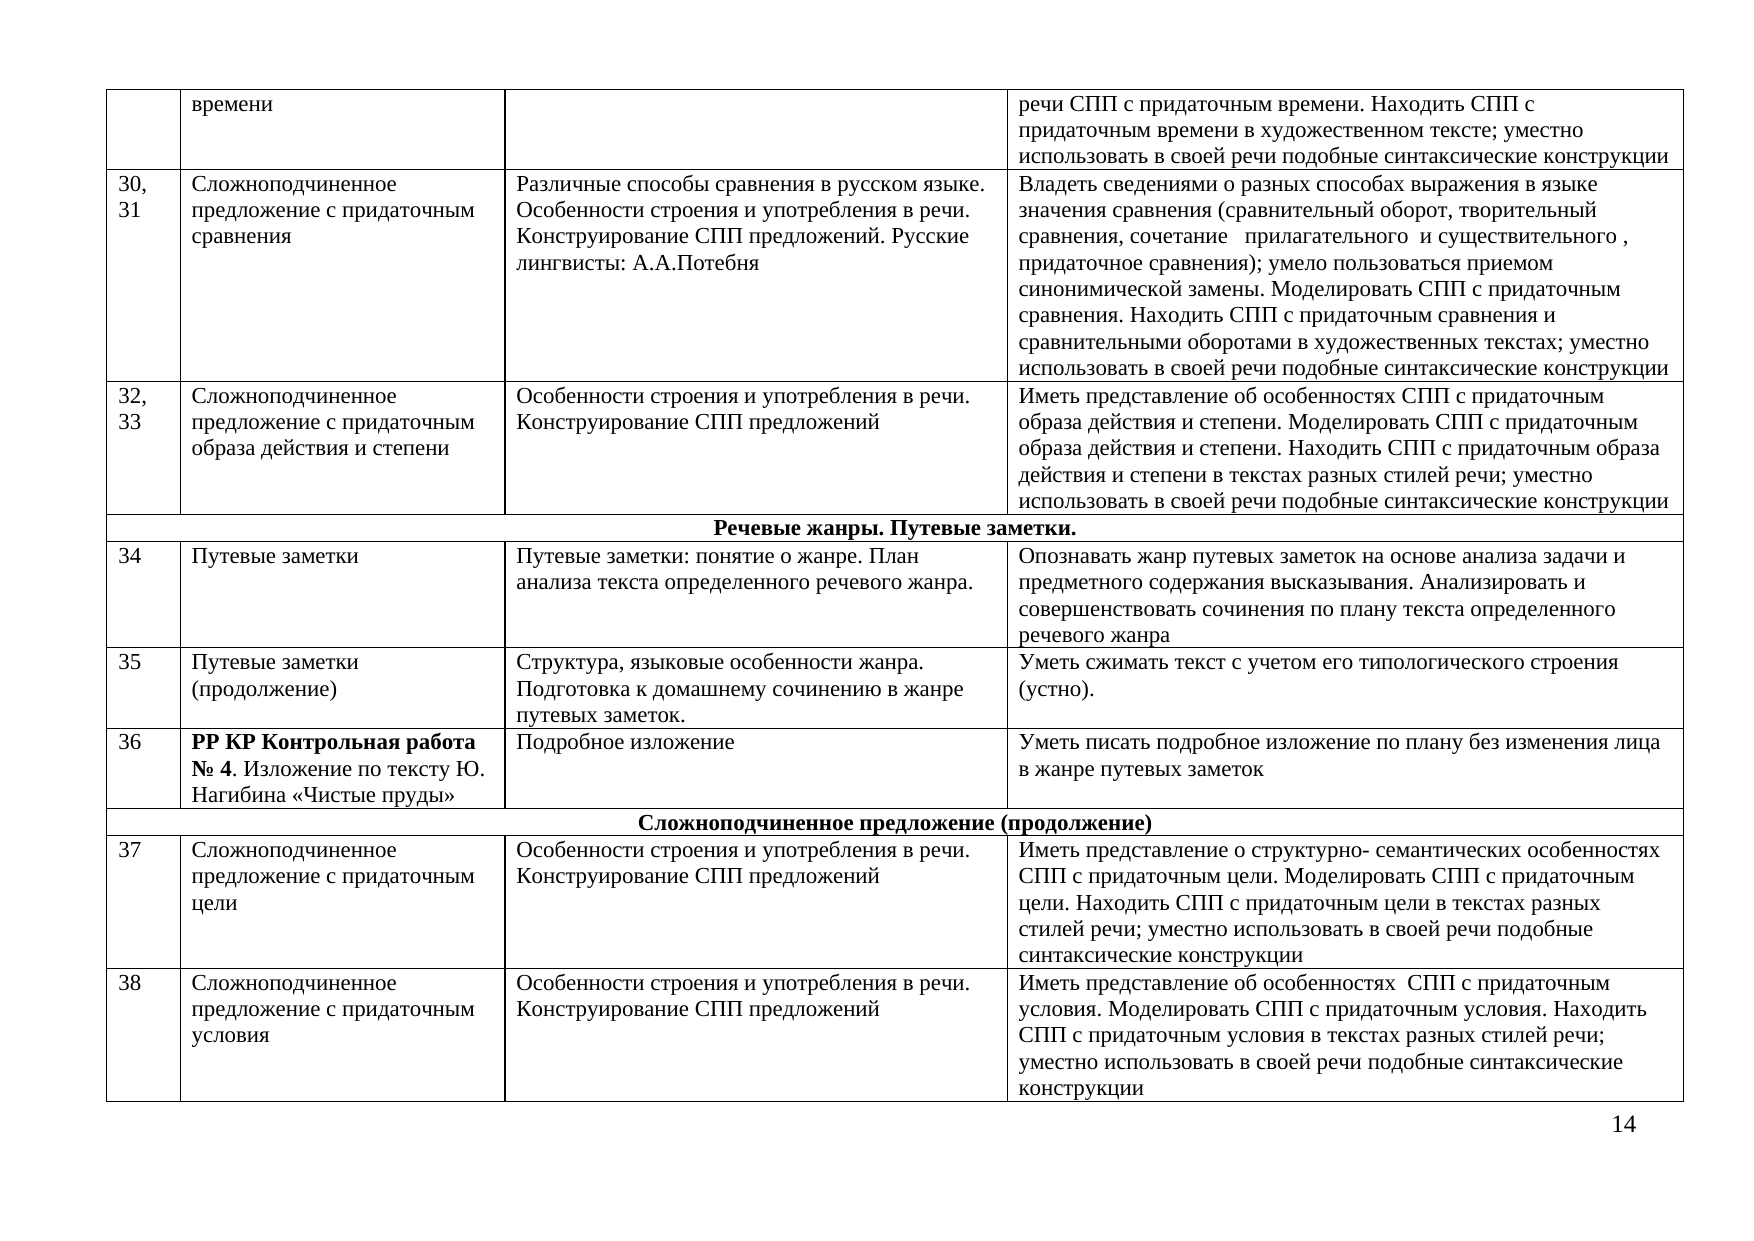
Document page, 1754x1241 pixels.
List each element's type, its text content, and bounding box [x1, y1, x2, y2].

table_cell 34 [107, 542, 180, 647]
table_cell 38 [107, 969, 180, 1101]
table_cell Сложноподчиненное предложение с придаточным образа действия и степени [181, 382, 504, 513]
table_cell 36 [107, 729, 180, 807]
table_cell Сложноподчиненное предложение с придаточным сравнения [181, 170, 504, 381]
table_cell Иметь представление об особенностях СПП с придаточным условия. Моделировать СПП с придаточным условия. Находить СПП с придаточным условия в текстах разных стилей речи; уместно использовать в своей речи подобные синтаксические конструкции [1008, 969, 1683, 1101]
table_cell Владеть сведениями о разных способах выражения в языке значения сравнения (сравнительный оборот, творительный сравнения, сочетание прилагательного и существительного , придаточное сравнения); умело пользоваться приемом синонимической замены. Моделировать СПП с придаточным сравнения. Находить СПП с придаточным сравнения и сравнительными оборотами в художественных текстах; уместно использовать в своей речи подобные синтаксические конструкции [1008, 170, 1683, 381]
table_cell 37 [107, 836, 180, 968]
table_cell 35 [107, 648, 180, 727]
table_cell 29 [107, 90, 180, 169]
table_cell Уметь сжимать текст с учетом его типологического строения (устно). [1008, 648, 1683, 727]
table_cell Путевые заметки (продолжение) [181, 648, 504, 727]
table_cell Иметь представление о структурно- семантических особенностях СПП с придаточным цели. Моделировать СПП с придаточным цели. Находить СПП с придаточным цели в текстах разных стилей речи; уместно использовать в своей речи подобные синтаксические конструкции [1008, 836, 1683, 968]
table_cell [506, 90, 1007, 169]
table_cell Сложноподчиненное предложение с придаточным цели [181, 836, 504, 968]
table_cell 30, 31 [107, 170, 180, 381]
table_cell Опознавать жанр путевых заметок на основе анализа задачи и предметного содержания высказывания. Анализировать и совершенствовать сочинения по плану текста определенного речевого жанра [1008, 542, 1683, 647]
table_cell РР КР Контрольная работа № 4. Изложение по тексту Ю. Нагибина «Чистые пруды» [181, 729, 504, 807]
table_cell Речевые жанры. Путевые заметки. [107, 515, 1683, 541]
table_cell Особенности строения и употребления в речи. Конструирование СПП предложений [506, 836, 1007, 968]
table_cell Сложноподчиненное предложение с придаточным условия [181, 969, 504, 1101]
table_cell Различные способы сравнения в русском языке. Особенности строения и употребления в речи. Конструирование СПП предложений. Русские лингвисты: А.А.Потебня [506, 170, 1007, 381]
table_cell Структура, языковые особенности жанра. Подготовка к домашнему сочинению в жанре путевых заметок. [506, 648, 1007, 727]
table_cell Иметь представление об особенностях СПП с придаточным образа действия и степени. Моделировать СПП с придаточным образа действия и степени. Находить СПП с придаточным образа действия и степени в текстах разных стилей речи; уместно использовать в своей речи подобные синтаксические конструкции [1008, 382, 1683, 513]
table_cell Путевые заметки [181, 542, 504, 647]
table_cell 32, 33 [107, 382, 180, 513]
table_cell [181, 90, 504, 169]
table_cell Особенности строения и употребления в речи. Конструирование СПП предложений [506, 382, 1007, 513]
table_cell Уметь писать подробное изложение по плану без изменения лица в жанре путевых заметок [1008, 729, 1683, 807]
table_cell Подробное изложение [506, 729, 1007, 807]
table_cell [506, 969, 1007, 1101]
table_cell Сложноподчиненное предложение (продолжение) [107, 809, 1683, 835]
table_cell Путевые заметки: понятие о жанре. План анализа текста определенного речевого жанра. [506, 542, 1007, 647]
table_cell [1008, 90, 1683, 169]
